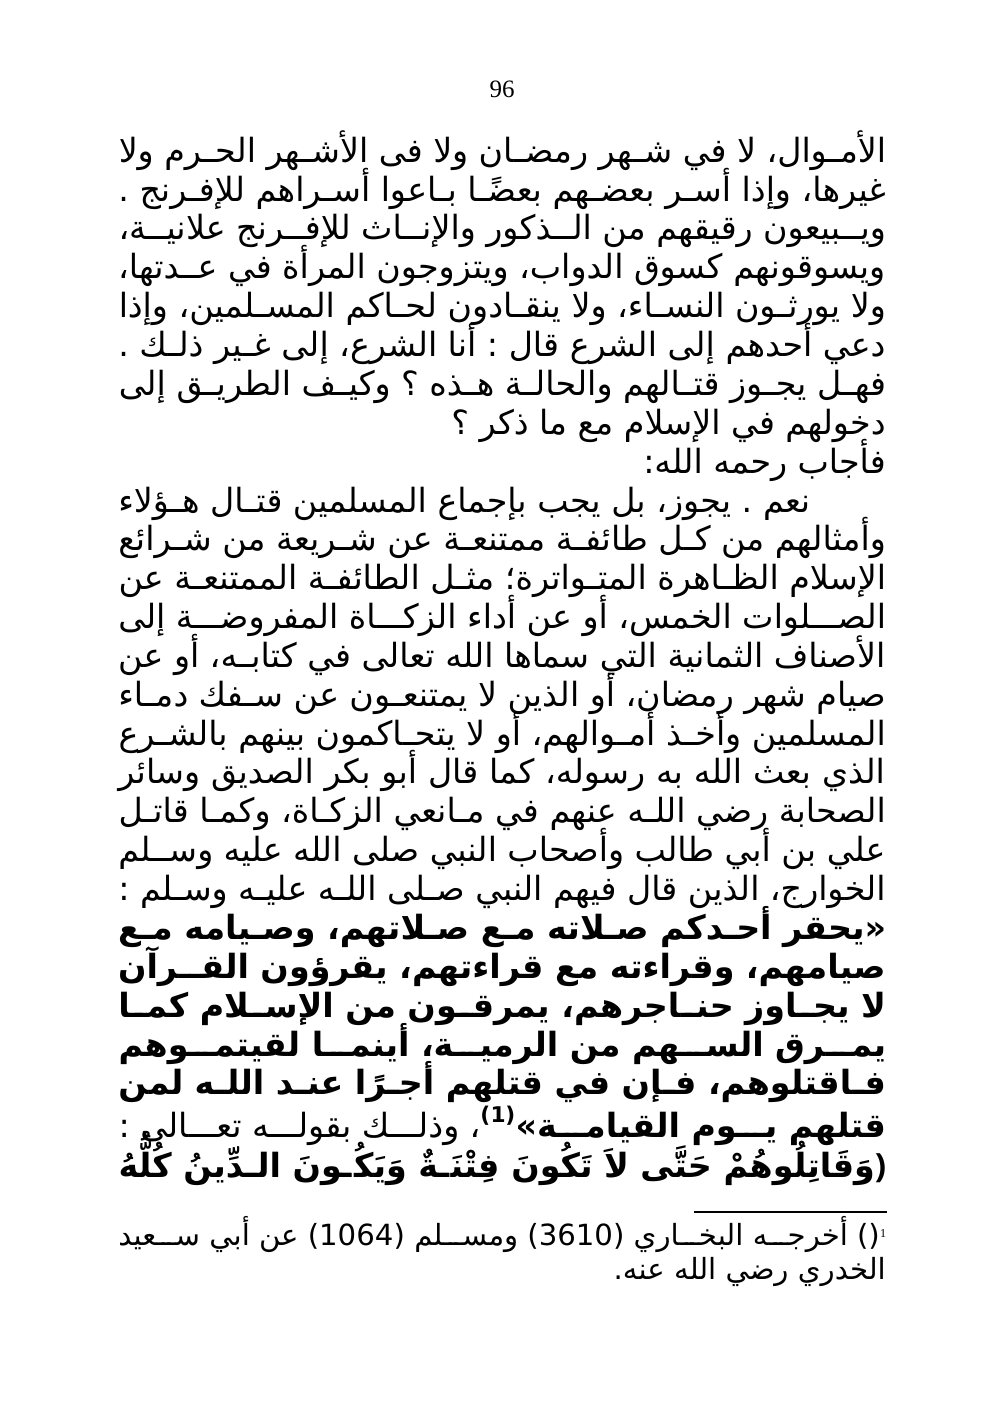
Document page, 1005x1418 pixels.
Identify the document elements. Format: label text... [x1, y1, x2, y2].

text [118, 131, 886, 442]
text فأجاب رحمه الله: [118, 442, 886, 481]
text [118, 481, 886, 1185]
